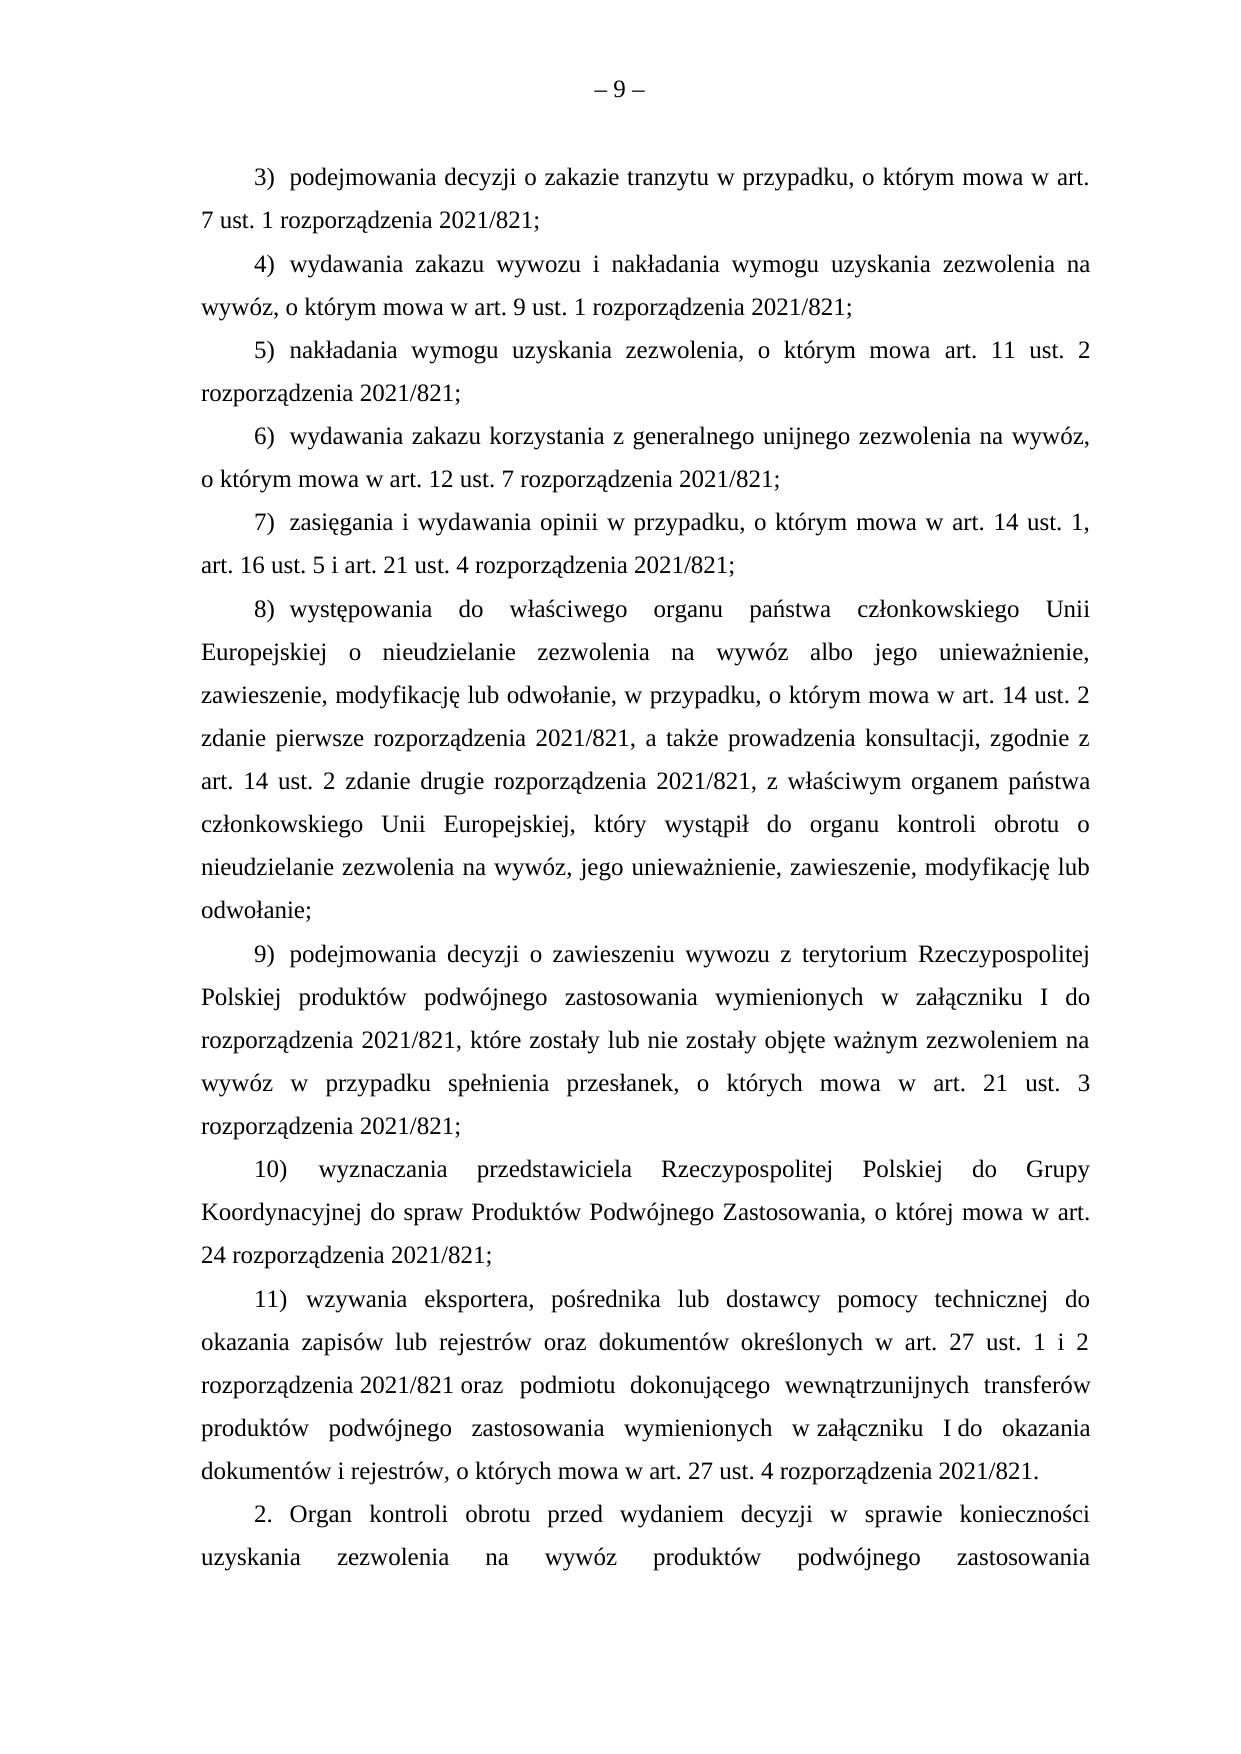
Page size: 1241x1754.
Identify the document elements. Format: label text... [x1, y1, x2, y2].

text 8) występowania do właściwego organu państwa członkowskiego Unii Europejskiej o nieudzielanie zezwolenia na wywóz albo jego unieważnienie, zawieszenie, modyfikację lub odwołanie, w przypadku, o którym mowa w art. 14 ust. 2 zdanie pierwsze rozporządzenia 2021/821, a także prowadzenia konsultacji, zgodnie z art. 14 ust. 2 zdanie drugie rozporządzenia 2021/821, z właściwym organem państwa członkowskiego Unii Europejskiej, który wystąpił do organu kontroli obrotu o nieudzielanie zezwolenia na wywóz, jego unieważnienie, zawieszenie, modyfikację lub odwołanie; [201, 594, 1091, 924]
text 10) wyznaczania przedstawiciela Rzeczypospolitej Polskiej do Grupy Koordynacyjnej do spraw Produktów Podwójnego Zastosowania, o której mowa w art. 24 rozporządzenia 2021/821; [201, 1154, 1091, 1269]
text 7) zasięgania i wydawania opinii w przypadku, o którym mowa w art. 14 ust. 1, art. 16 ust. 5 i art. 21 ust. 4 rozporządzenia 2021/821; [201, 507, 1091, 579]
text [201, 1499, 1091, 1571]
text 11) wzywania eksportera, pośrednika lub dostawcy pomocy technicznej do okazania zapisów lub rejestrów oraz dokumentów określonych w art. 27 ust. 1 i 2 rozporządzenia 2021/821 oraz podmiotu dokonującego wewnątrzunijnych transferów produktów podwójnego zastosowania wymienionych w załączniku I do okazania dokumentów i rejestrów, o których mowa w art. 27 ust. 4 rozporządzenia 2021/821. [201, 1284, 1091, 1485]
text 6) wydawania zakazu korzystania z generalnego unijnego zezwolenia na wywóz, o którym mowa w art. 12 ust. 7 rozporządzenia 2021/821; [201, 421, 1091, 493]
text 5) nakładania wymogu uzyskania zezwolenia, o którym mowa art. 11 ust. 2 rozporządzenia 2021/821; [201, 335, 1091, 407]
text 3) podejmowania decyzji o zakazie tranzytu w przypadku, o którym mowa w art. 7 ust. 1 rozporządzenia 2021/821; [201, 162, 1091, 234]
text 4) wydawania zakazu wywozu i nakładania wymogu uzyskania zezwolenia na wywóz, o którym mowa w art. 9 ust. 1 rozporządzenia 2021/821; [201, 249, 1091, 321]
text 9) podejmowania decyzji o zawieszeniu wywozu z terytorium Rzeczypospolitej Polskiej produktów podwójnego zastosowania wymienionych w załączniku I do rozporządzenia 2021/821, które zostały lub nie zostały objęte ważnym zezwoleniem na wywóz w przypadku spełnienia przesłanek, o których mowa w art. 21 ust. 3 rozporządzenia 2021/821; [201, 939, 1091, 1140]
